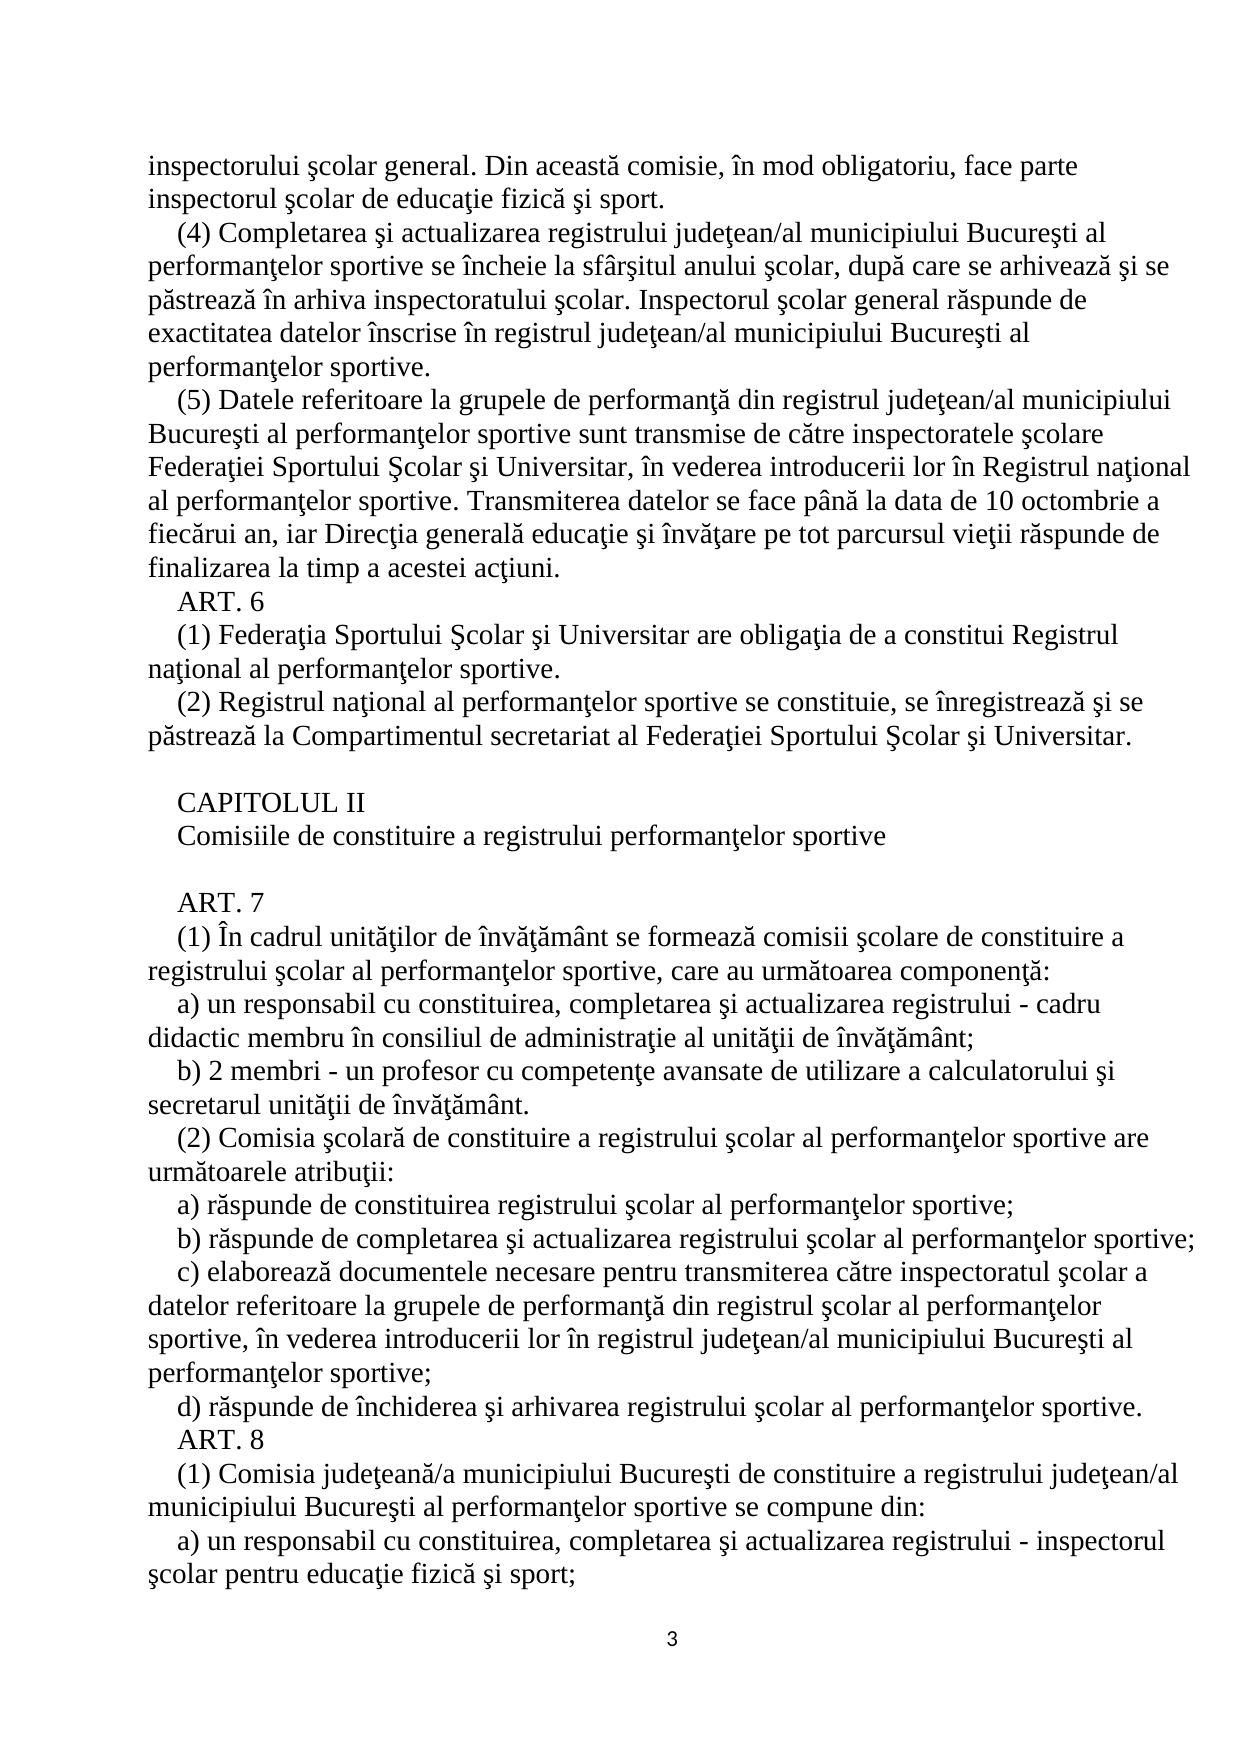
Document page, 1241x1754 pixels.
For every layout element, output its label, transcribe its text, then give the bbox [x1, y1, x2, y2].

text (2) Registrul naţional al performanţelor sportive se constituie, se înregistrează şi se păstrează la Compartimentul secretariat al Federaţiei Sportului Şcolar şi Universitar. [148, 684, 1196, 751]
text a) răspunde de constituirea registrului şcolar al performanţelor sportive; [148, 1187, 1196, 1221]
text (2) Comisia şcolară de constituire a registrului şcolar al performanţelor sportive are următoarele atribuţii: [148, 1120, 1196, 1187]
text a) un responsabil cu constituirea, completarea şi actualizarea registrului - cadru didactic membru în consiliul de administraţie al unităţii de învăţământ; [148, 986, 1196, 1053]
text (1) În cadrul unităţilor de învăţământ se formează comisii şcolare de constituire a registrului şcolar al performanţelor sportive, care au următoarea componenţă: [148, 919, 1196, 986]
text (4) Completarea şi actualizarea registrului judeţean/al municipiului Bucureşti al performanţelor sportive se încheie la sfârşitul anului şcolar, după care se arhivează şi se păstrează în arhiva inspectoratului şcolar. Inspectorul şcolar general răspunde de exactitatea datelor înscrise în registrul judeţean/al municipiului Bucureşti al performanţelor sportive. [148, 215, 1196, 382]
text ART. 6 [148, 584, 1196, 617]
text b) răspunde de completarea şi actualizarea registrului şcolar al performanţelor sportive; [148, 1221, 1196, 1254]
text b) 2 membri - un profesor cu competenţe avansate de utilizare a calculatorului şi secretarul unităţii de învăţământ. [148, 1053, 1196, 1120]
text a) un responsabil cu constituirea, completarea şi actualizarea registrului - inspectorul şcolar pentru educaţie fizică şi sport; [148, 1523, 1196, 1590]
text ART. 8 [148, 1422, 1196, 1456]
text c) elaborează documentele necesare pentru transmiterea către inspectoratul şcolar a datelor referitoare la grupele de performanţă din registrul şcolar al performanţelor sportive, în vederea introducerii lor în registrul judeţean/al municipiului Bucureşti al performanţelor sportive; [148, 1254, 1196, 1389]
text CAPITOLUL II [148, 785, 1196, 818]
text (1) Comisia judeţeană/a municipiului Bucureşti de constituire a registrului judeţean/al municipiului Bucureşti al performanţelor sportive se compune din: [148, 1456, 1196, 1523]
text (5) Datele referitoare la grupele de performanţă din registrul judeţean/al municipiului Bucureşti al performanţelor sportive sunt transmise de către inspectoratele şcolare Federaţiei Sportului Şcolar şi Universitar, în vederea introducerii lor în Registrul naţional al performanţelor sportive. Transmiterea datelor se face până la data de 10 octombrie a fiecărui an, iar Direcţia generală educaţie şi învăţare pe tot parcursul vieţii răspunde de finalizarea la timp a acestei acţiuni. [148, 382, 1196, 584]
text Comisiile de constituire a registrului performanţelor sportive [148, 818, 1196, 852]
text (1) Federaţia Sportului Şcolar şi Universitar are obligaţia de a constitui Registrul naţional al performanţelor sportive. [148, 617, 1196, 684]
text d) răspunde de închiderea şi arhivarea registrului şcolar al performanţelor sportive. [148, 1389, 1196, 1422]
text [148, 148, 1196, 215]
text ART. 7 [148, 886, 1196, 919]
